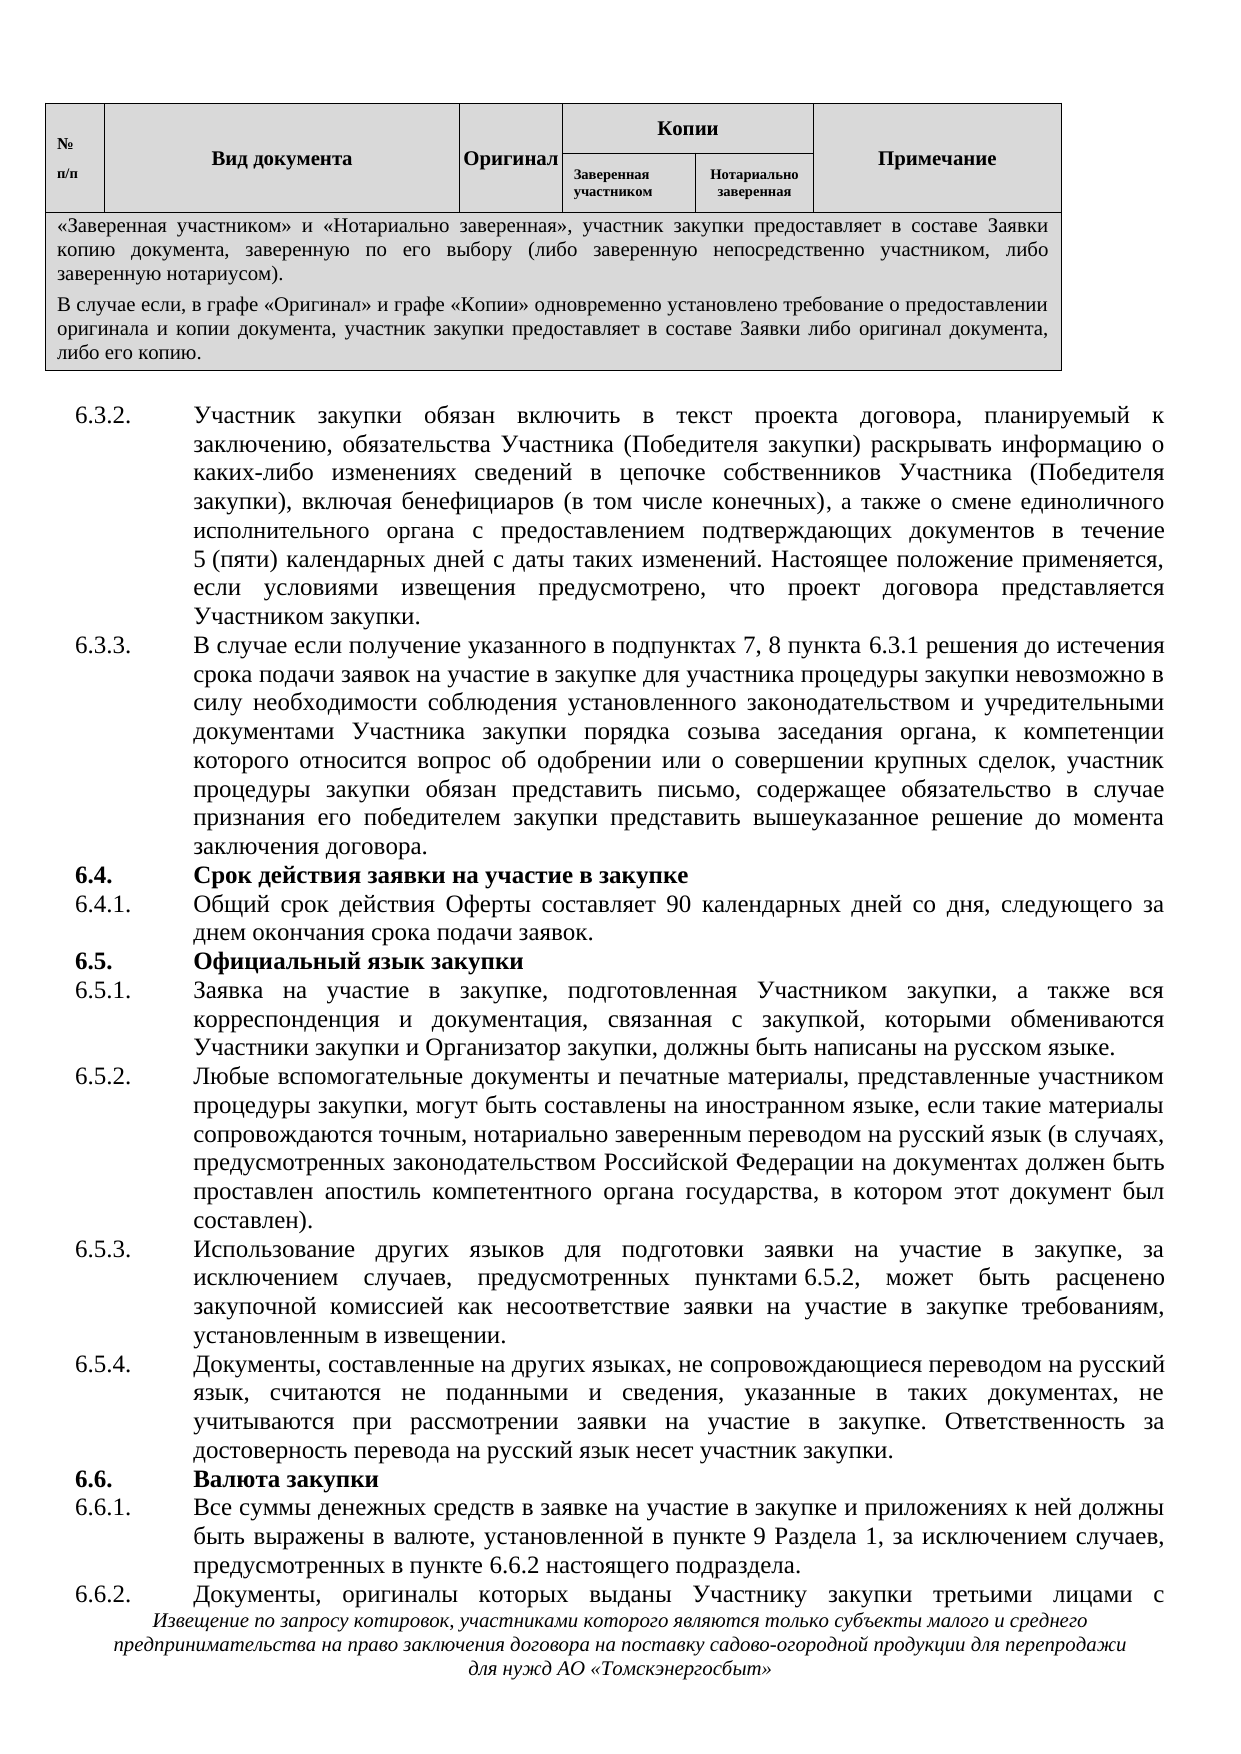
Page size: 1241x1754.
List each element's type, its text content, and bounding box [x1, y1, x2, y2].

list Использование других языков для подготовки заявки на участие в закупке, за исключением случаев, предусмотренных пунктами 6.5.2, может быть расценено закупочной комиссией как несоответствие заявки на участие в закупке требованиям, установленным в извещении. [75, 1234, 1165, 1349]
list Все суммы денежных средств в заявке на участие в закупке и приложениях к ней должны быть выражены в валюте, установленной в пункте 9 Раздела 1, за исключением случаев, предусмотренных в пункте 6.6.2 настоящего подраздела. [75, 1492, 1165, 1579]
list Валюта закупки [75, 1464, 1165, 1492]
table_header Копии [563, 104, 813, 153]
list Заявка на участие в закупке, подготовленная Участником закупки, а также вся корреспонденция и документация, связанная с закупкой, которыми обмениваются Участники закупки и Организатор закупки, должны быть написаны на русском языке. [75, 975, 1165, 1061]
table_header Примечание [814, 104, 1061, 212]
list Участник закупки обязан включить в текст проекта договора, планируемый к заключению, обязательства Участника (Победителя закупки) раскрывать информацию о каких-либо изменениях сведений в цепочке собственников Участника (Победителя закупки), включая бенефициаров (в том числе конечных), а также о смене единоличного исполнительного органа с предоставлением подтверждающих документов в течение 5 (пяти) календарных дней с даты таких изменений. Настоящее положение применяется, если условиями извещения предусмотрено, что проект договора представляется Участником закупки. [75, 400, 1165, 630]
list Общий срок действия Оферты составляет 90 календарных дней со дня, следующего за днем окончания срока подачи заявок. [75, 889, 1165, 946]
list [75, 1579, 1165, 1607]
table_header Оригинал [460, 104, 562, 212]
list Документы, составленные на других языках, не сопровождающиеся переводом на русский язык, считаются не поданными и сведения, указанные в таких документах, не учитываются при рассмотрении заявки на участие в закупке. Ответственность за достоверность перевода на русский язык несет участник закупки. [75, 1349, 1165, 1464]
list Официальный язык закупки [75, 946, 1165, 975]
list В случае если получение указанного в подпунктах 7, 8 пункта 6.3.1 решения до истечения срока подачи заявок на участие в закупке для участника процедуры закупки невозможно в силу необходимости соблюдения установленного законодательством и учредительными документами Участника закупки порядка созыва заседания органа, к компетенции которого относится вопрос об одобрении или о совершении крупных сделок, участник процедуры закупки обязан представить письмо, содержащее обязательство в случае признания его победителем закупки представить вышеуказанное решение до момента заключения договора. [75, 630, 1165, 860]
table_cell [46, 213, 1061, 370]
table_header № п/п [46, 104, 104, 212]
list Срок действия заявки на участие в закупке [75, 860, 1165, 889]
table_cell Заверенная участником [563, 154, 695, 212]
table_cell Нотариально заверенная [696, 154, 813, 212]
table_header Вид документа [105, 104, 459, 212]
list Любые вспомогательные документы и печатные материалы, представленные участником процедуры закупки, могут быть составлены на иностранном языке, если такие материалы сопровождаются точным, нотариально заверенным переводом на русский язык (в случаях, предусмотренных законодательством Российской Федерации на документах должен быть проставлен апостиль компетентного органа государства, в котором этот документ был составлен). [75, 1061, 1165, 1234]
